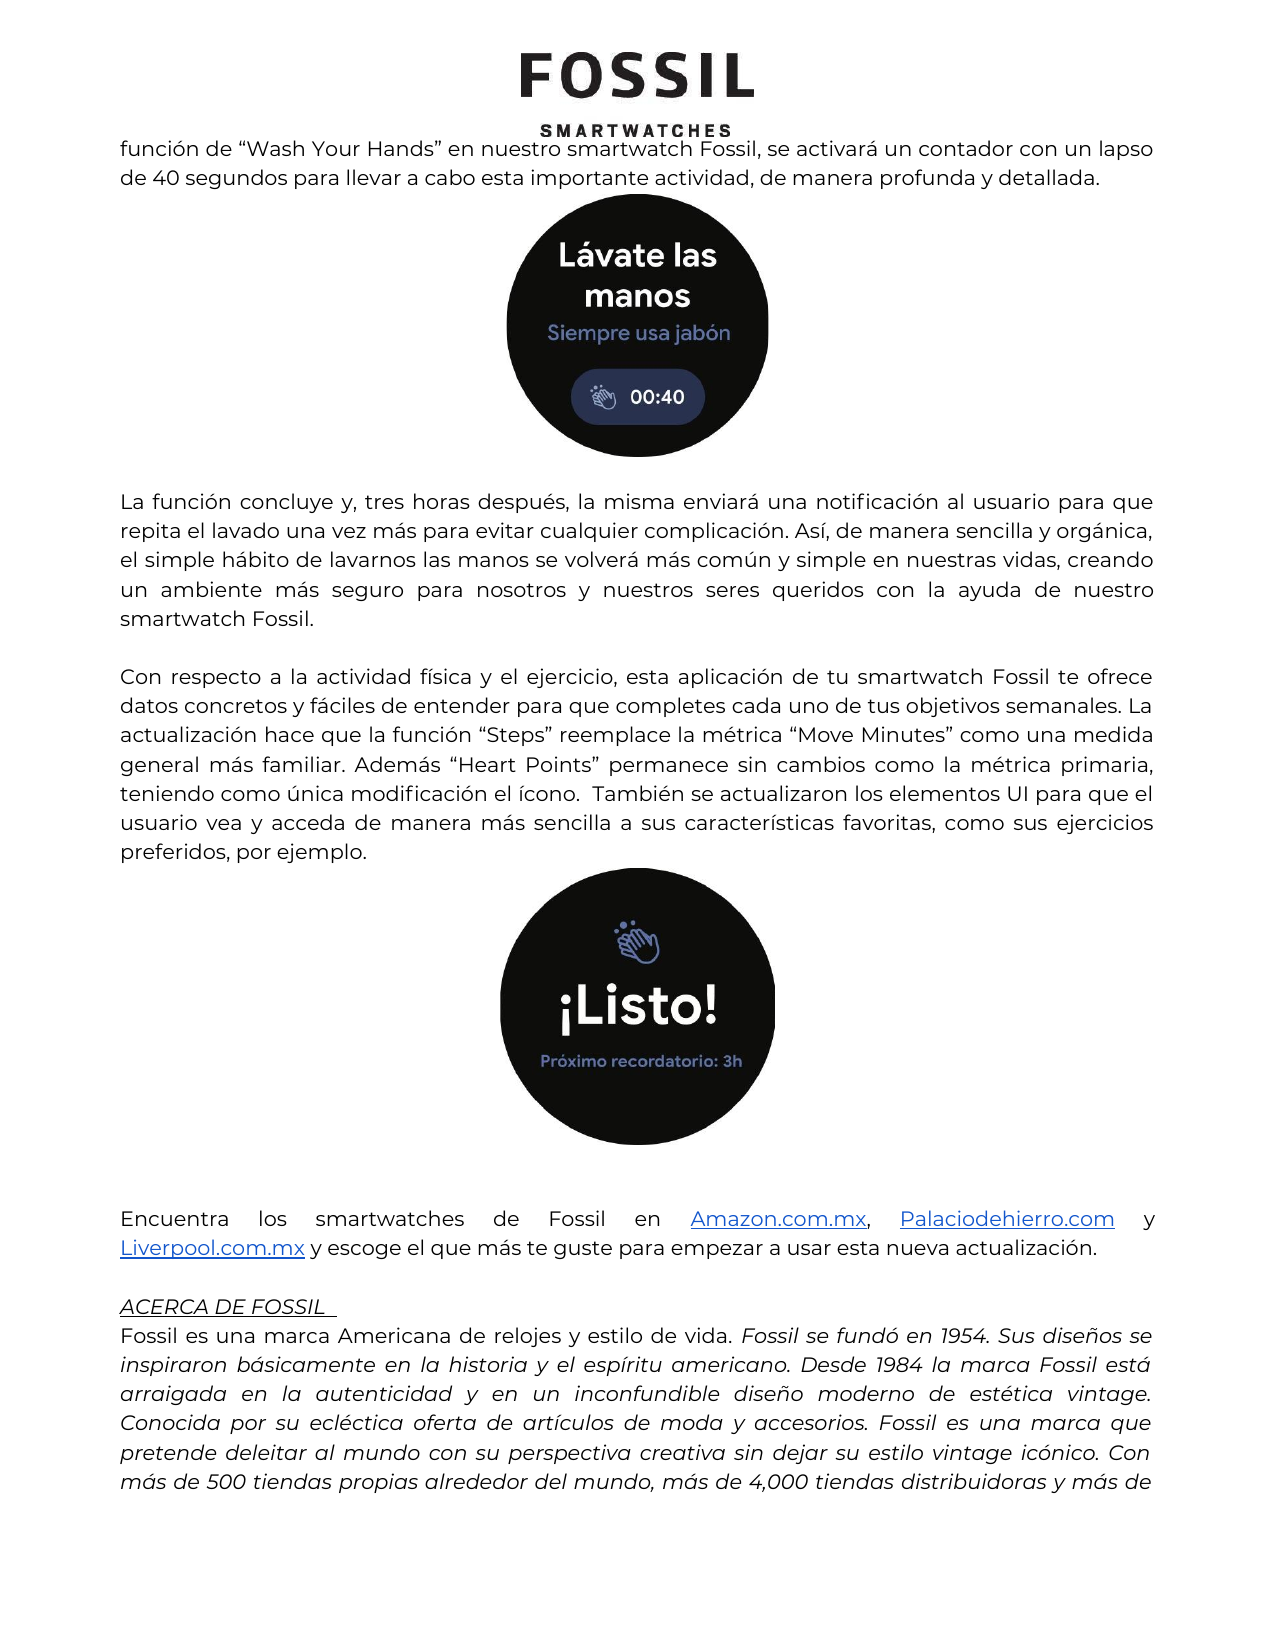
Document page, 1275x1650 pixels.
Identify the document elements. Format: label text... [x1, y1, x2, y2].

text Encuentra los smartwatches de Fossil en Amazon.com.mx, Palaciodehierro.com y Liverpool.com.mx y escoge el que más te guste para empezar a usar esta nueva actualización. [120, 1206, 1155, 1261]
text ACERCA DE FOSSIL [120, 1294, 1155, 1319]
text Con respecto a la actividad física y el ejercicio, esta aplicación de tu smartwatch Fossil te ofrece datos concretos y fáciles de entender para que completes cada uno de tus objetivos semanales. La actualización hace que la función “Steps” reemplace la métrica “Move Minutes” como una medida general más familiar. Además “Heart Points” permanece sin cambios como la métrica primaria, teniendo como única modificación el ícono. También se actualizaron los elementos UI para que el usuario vea y acceda de manera más sencilla a sus características favoritas, como sus ejercicios preferidos, por ejemplo. [120, 664, 1155, 865]
picture [521, 52, 754, 137]
picture [500, 868, 775, 1145]
picture [506, 194, 769, 457]
text La función concluye y, tres horas después, la misma enviará una notificación al usuario para que repita el lavado una vez más para evitar cualquier complicación. Así, de manera sencilla y orgánica, el simple hábito de lavarnos las manos se volverá más común y simple en nuestras vidas, creando un ambiente más seguro para nosotros y nuestros seres queridos con la ayuda de nuestro smartwatch Fossil. [120, 489, 1155, 631]
